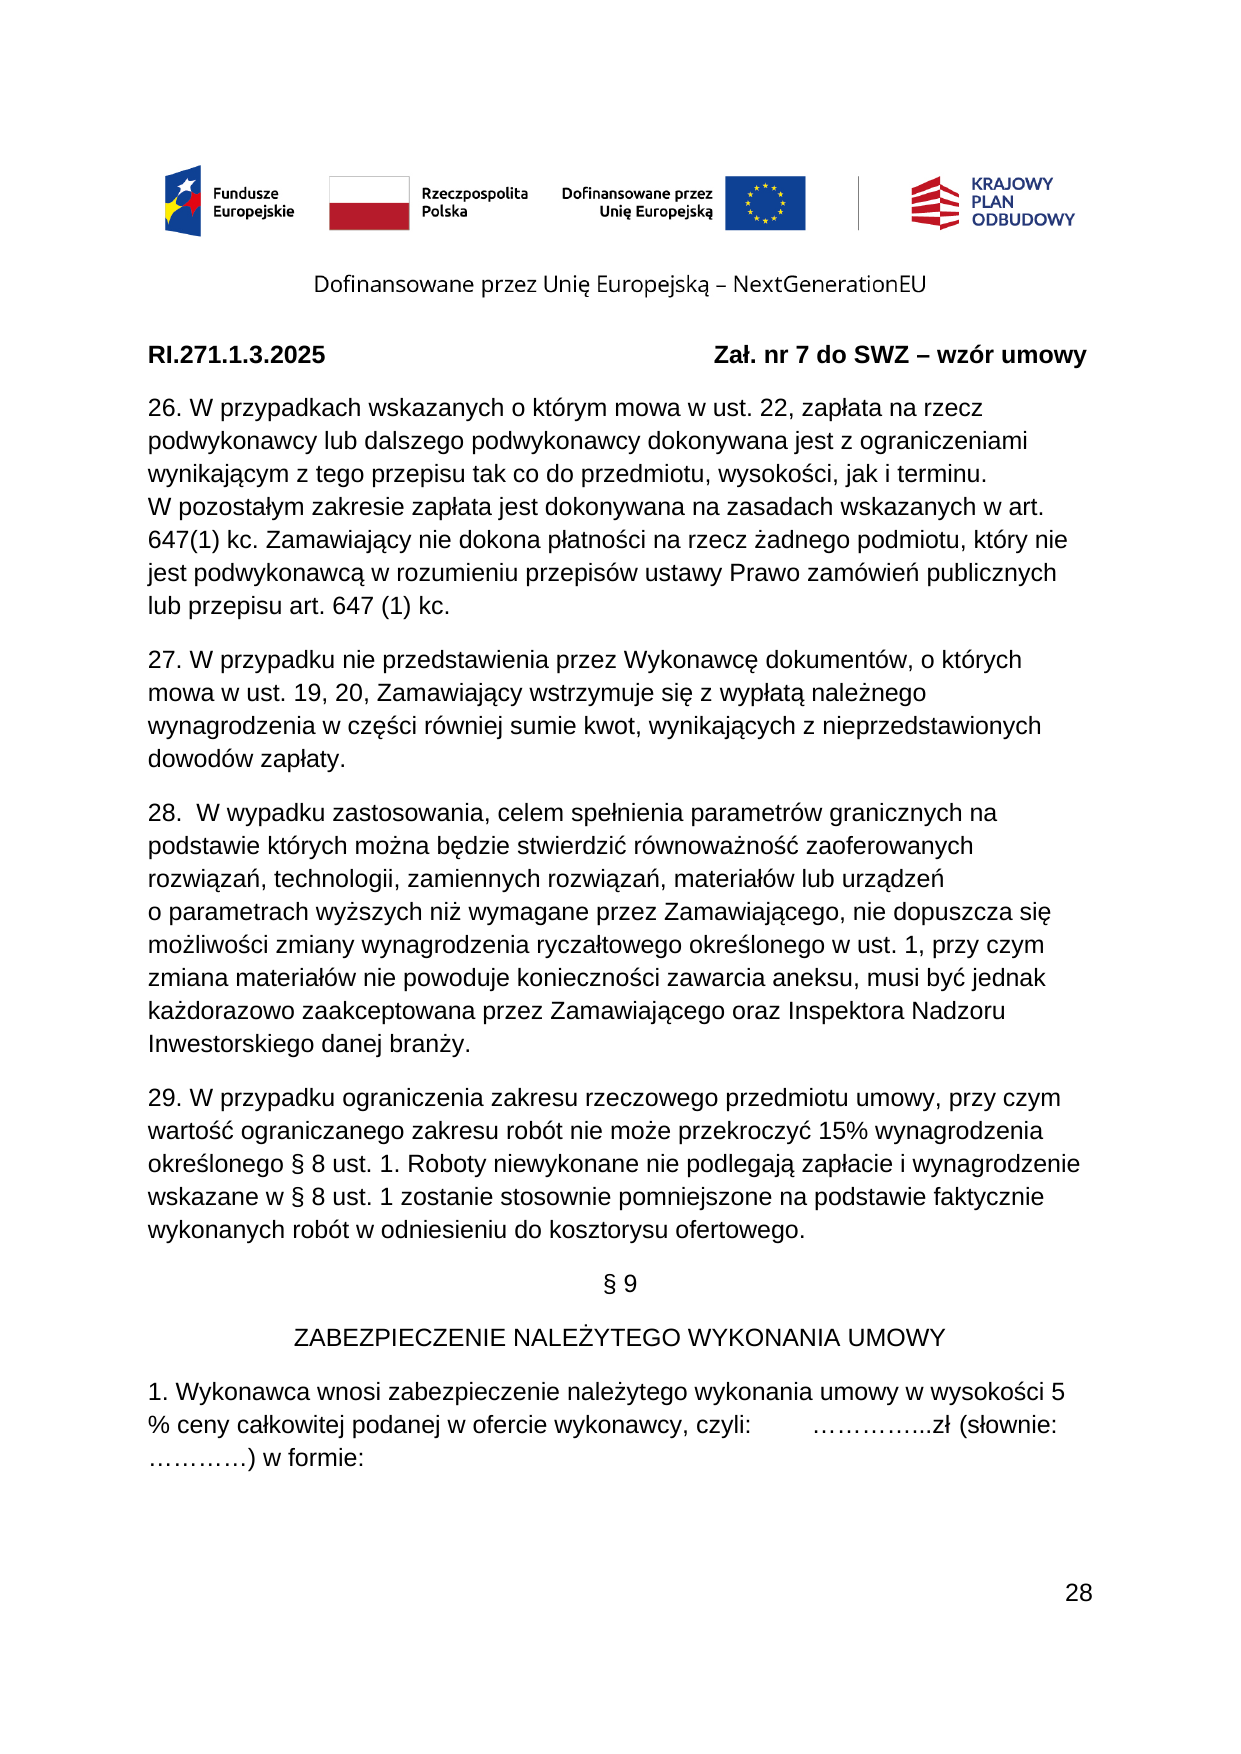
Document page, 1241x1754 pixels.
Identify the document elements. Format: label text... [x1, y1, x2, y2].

text 1. Wykonawca wnosi zabezpieczenie należytego wykonania umowy w wysokości 5 % ceny całkowitej podanej w ofercie wykonawcy, czyli: …………...zł (słownie:…………) w formie: [148, 1377, 1093, 1471]
text 28. W wypadku zastosowania, celem spełnienia parametrów granicznych na podstawie których można będzie stwierdzić równoważność zaoferowanych rozwiązań, technologii, zamiennych rozwiązań, materiałów lub urządzeń o parametrach wyższych niż wymagane przez Zamawiającego, nie dopuszcza się możliwości zmiany wynagrodzenia ryczałtowego określonego w ust. 1, przy czym zmiana materiałów nie powoduje konieczności zawarcia aneksu, musi być jednak każdorazowo zaakceptowana przez Zamawiającego oraz Inspektora Nadzoru Inwestorskiego danej branży. [148, 798, 1093, 1058]
text § 9 [148, 1269, 1093, 1298]
text 26. W przypadkach wskazanych o którym mowa w ust. 22, zapłata na rzecz podwykonawcy lub dalszego podwykonawcy dokonywana jest z ograniczeniami wynikającym z tego przepisu tak co do przedmiotu, wysokości, jak i terminu. W pozostałym zakresie zapłata jest dokonywana na zasadach wskazanych w art. 647(1) kc. Zamawiający nie dokona płatności na rzecz żadnego podmiotu, który nie jest podwykonawcą w rozumieniu przepisów ustawy Prawo zamówień publicznych lub przepisu art. 647 (1) kc. [148, 393, 1093, 620]
picture [147, 147, 1093, 315]
text ZABEZPIECZENIE NALEŻYTEGO WYKONANIA UMOWY [148, 1323, 1093, 1352]
text 27. W przypadku nie przedstawienia przez Wykonawcę dokumentów, o których mowa w ust. 19, 20, Zamawiający wstrzymuje się z wypłatą należnego wynagrodzenia w części równiej sumie kwot, wynikających z nieprzedstawionych dowodów zapłaty. [148, 645, 1093, 773]
text 29. W przypadku ograniczenia zakresu rzeczowego przedmiotu umowy, przy czym wartość ograniczanego zakresu robót nie może przekroczyć 15% wynagrodzenia określonego § 8 ust. 1. Roboty niewykonane nie podlegają zapłacie i wynagrodzenie wskazane w § 8 ust. 1 zostanie stosownie pomniejszone na podstawie faktycznie wykonanych robót w odniesieniu do kosztorysu ofertowego. [148, 1083, 1093, 1244]
